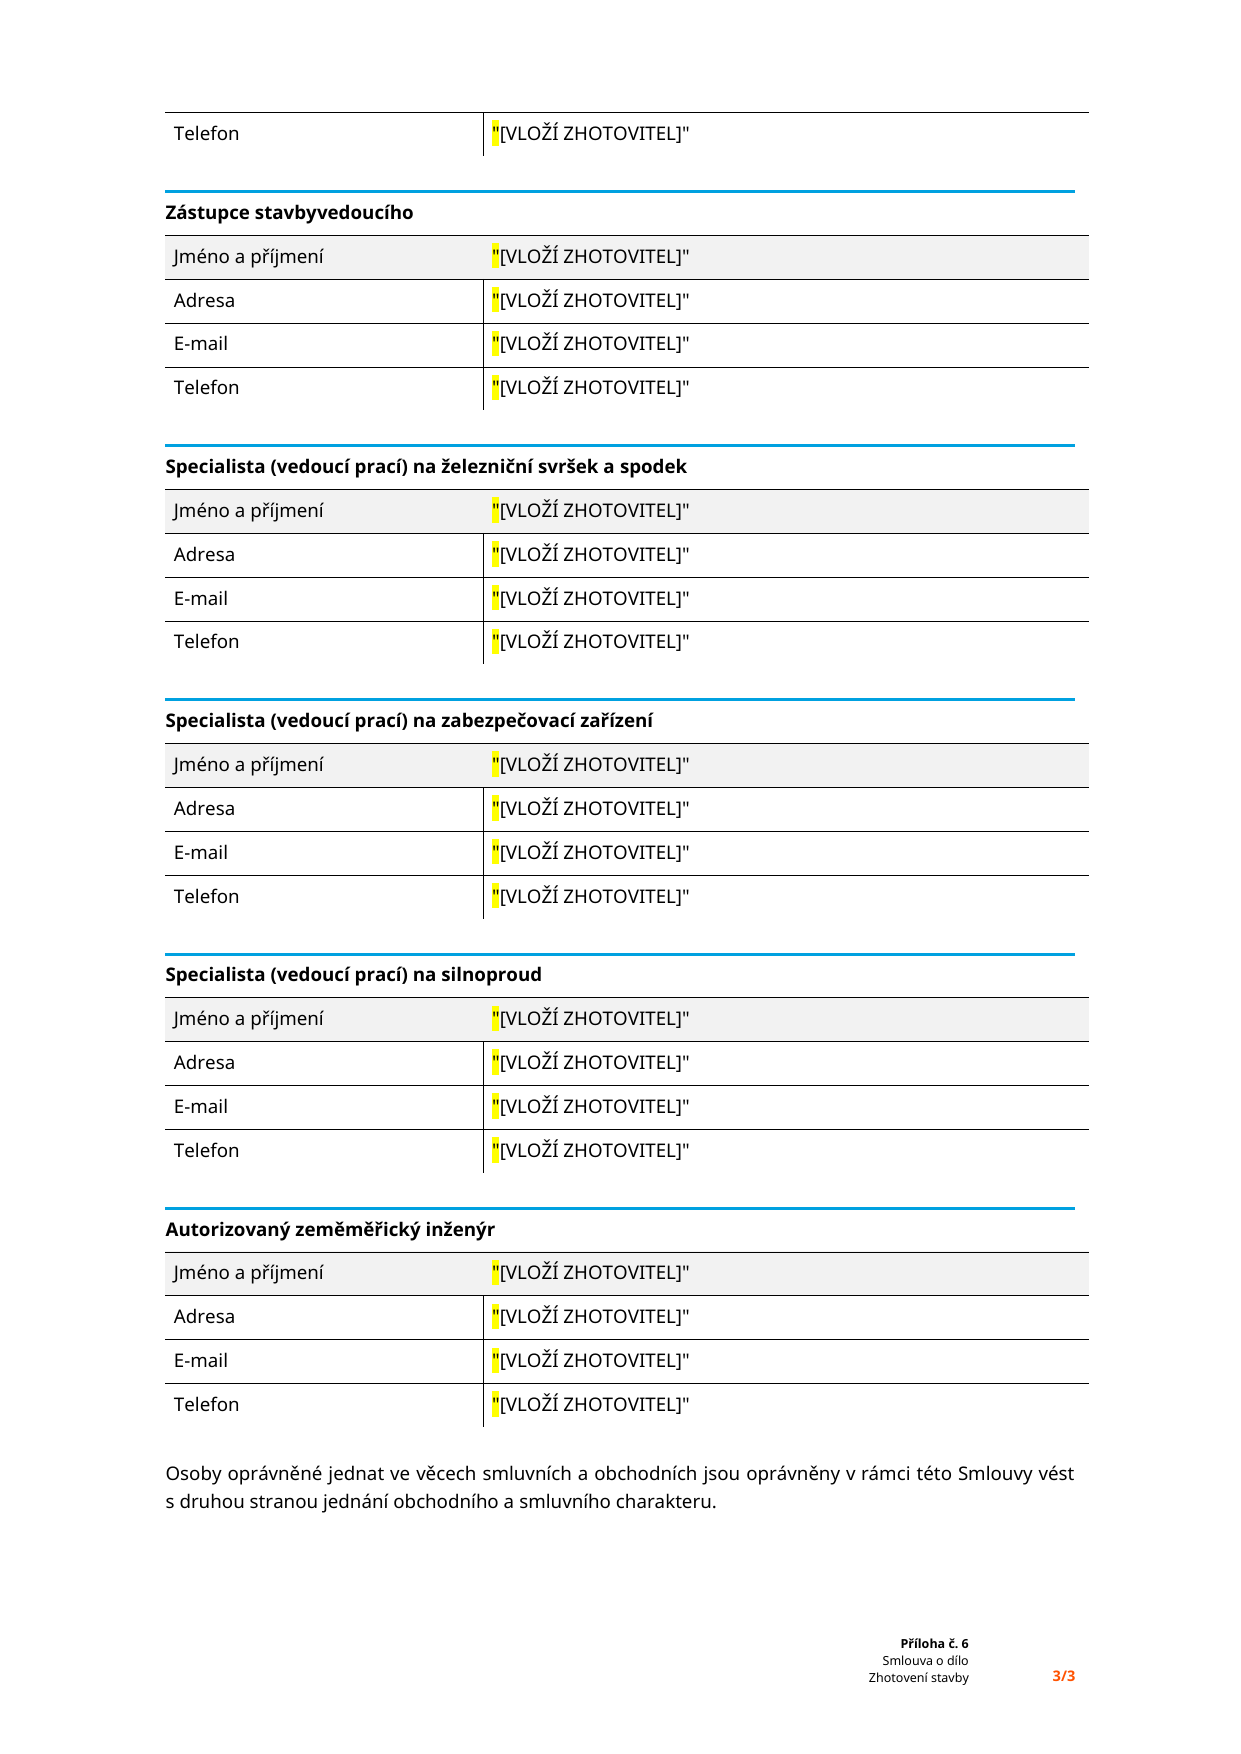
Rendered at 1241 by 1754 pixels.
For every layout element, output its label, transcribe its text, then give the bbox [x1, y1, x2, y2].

table_cell Telefon [165, 1130, 483, 1173]
table_cell [484, 832, 1089, 875]
table_header Jméno a příjmení [165, 236, 484, 279]
table_header Jméno a příjmení [165, 1253, 484, 1295]
table_header [484, 998, 1089, 1041]
table_cell [484, 1086, 1089, 1129]
table_cell E-mail [165, 578, 483, 621]
table_header Jméno a příjmení [165, 490, 484, 533]
table_cell Telefon [165, 113, 483, 156]
table_header [484, 490, 1089, 533]
table_cell [484, 876, 1089, 918]
table_cell Adresa [165, 1042, 483, 1085]
table_cell [484, 113, 1089, 156]
text Zástupce stavbyvedoucího [165, 193, 1075, 225]
text Specialista (vedoucí prací) na železniční svršek a spodek [165, 447, 1075, 479]
table_cell E-mail [165, 1340, 483, 1383]
table_cell [484, 578, 1089, 621]
table_cell [484, 1042, 1089, 1085]
text Osoby oprávněné jednat ve věcech smluvních a obchodních jsou oprávněny v rámci této Smlouvy vést s druhou stranou jednání obchodního a smluvního charakteru. [165, 1461, 1075, 1514]
table_cell [484, 622, 1089, 664]
table_cell Adresa [165, 788, 483, 831]
table_header [484, 236, 1089, 279]
text Autorizovaný zeměměřický inženýr [165, 1210, 1075, 1241]
table_header Jméno a příjmení [165, 998, 484, 1041]
table_header [484, 1253, 1089, 1295]
table_cell Telefon [165, 1384, 483, 1427]
table_cell [484, 324, 1089, 366]
table_cell E-mail [165, 832, 483, 875]
table_cell Telefon [165, 368, 483, 410]
table_cell Telefon [165, 622, 483, 664]
table_cell Adresa [165, 1296, 483, 1339]
table_cell [484, 1130, 1089, 1173]
table_cell [484, 1384, 1089, 1427]
text Specialista (vedoucí prací) na zabezpečovací zařízení [165, 701, 1075, 733]
table_cell Adresa [165, 280, 483, 322]
table_cell E-mail [165, 1086, 483, 1129]
table_cell [484, 1340, 1089, 1383]
text Specialista (vedoucí prací) na silnoproud [165, 956, 1075, 987]
table_cell Adresa [165, 534, 483, 577]
table_cell Telefon [165, 876, 483, 918]
table_header Jméno a příjmení [165, 744, 484, 787]
table_cell [484, 368, 1089, 410]
table_cell E-mail [165, 324, 483, 366]
table_cell [484, 534, 1089, 577]
table_cell [484, 788, 1089, 831]
table_header [484, 744, 1089, 787]
table_cell [484, 1296, 1089, 1339]
table_cell [484, 280, 1089, 322]
